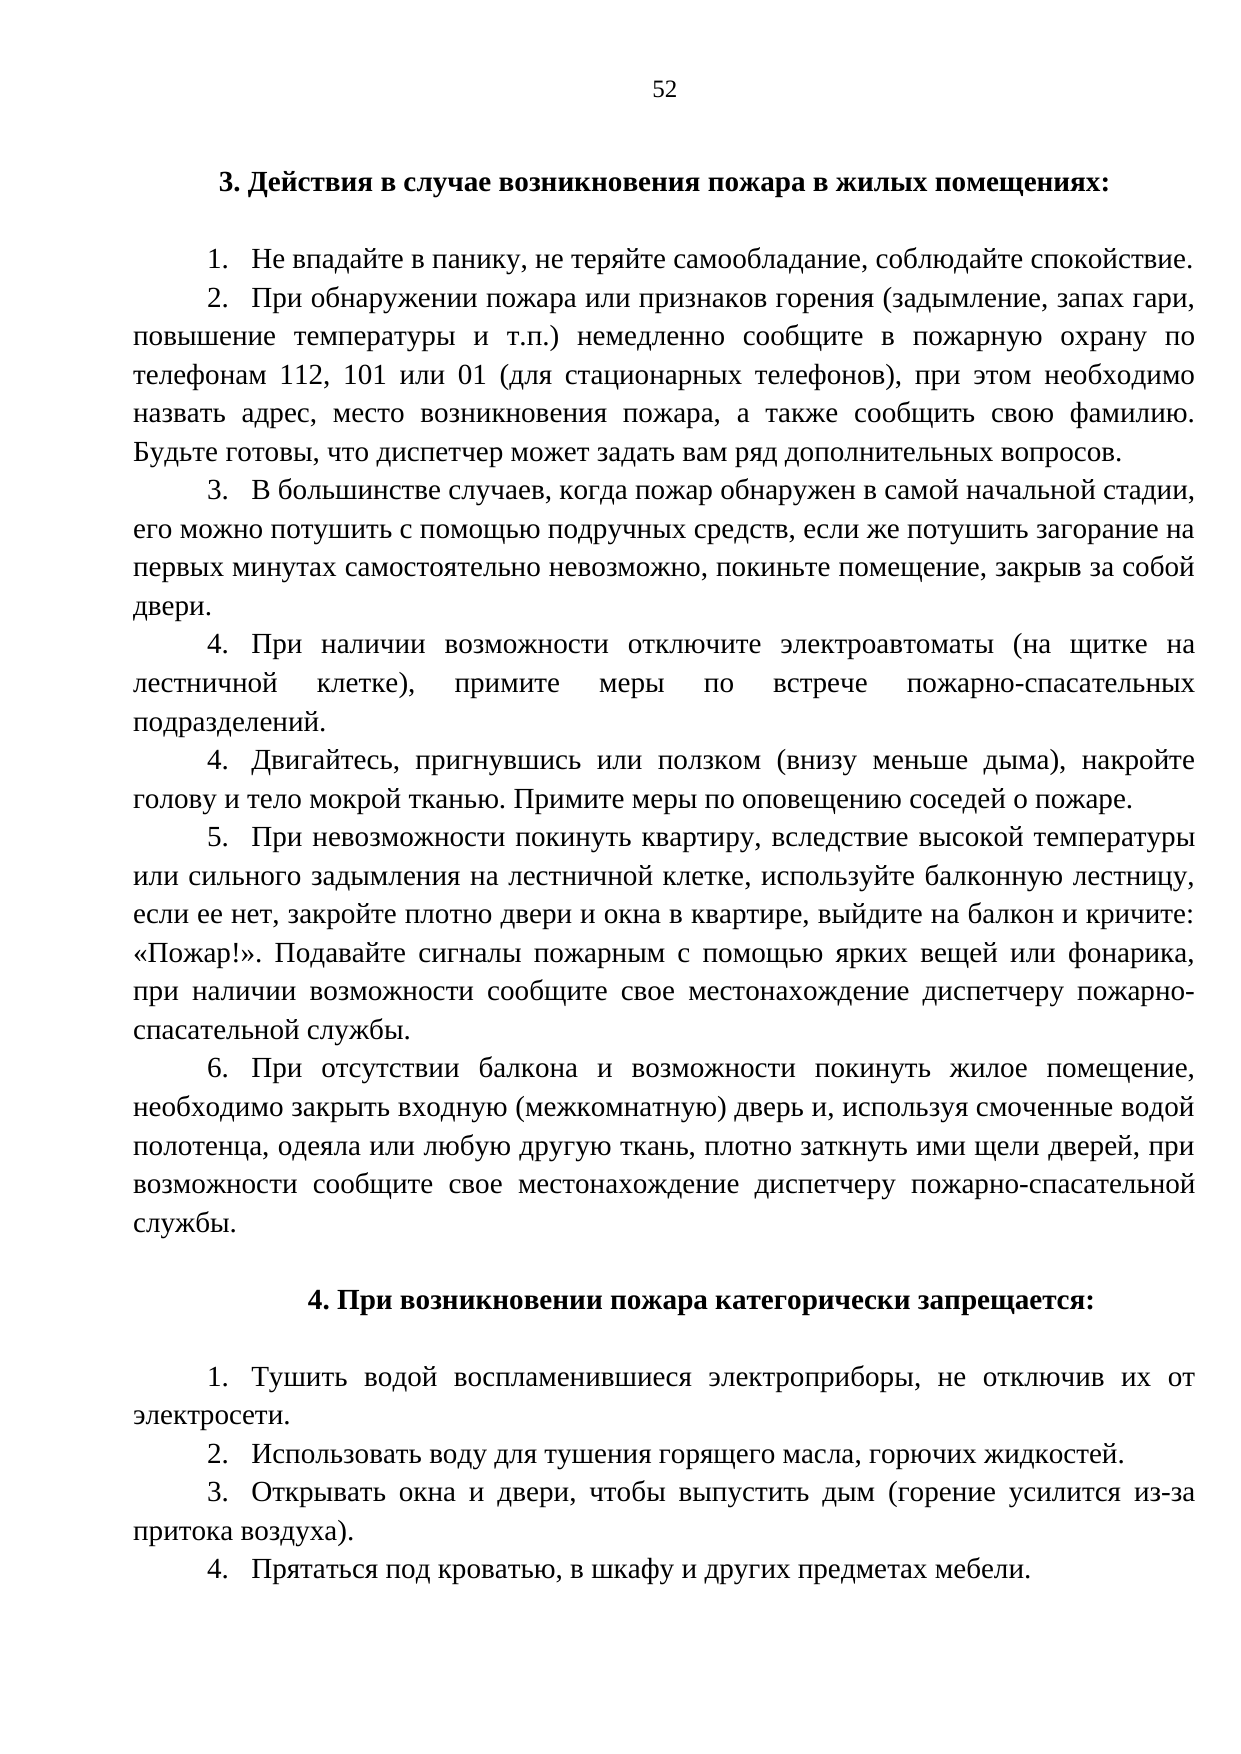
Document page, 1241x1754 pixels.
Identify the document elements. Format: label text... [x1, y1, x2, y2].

list Прятаться под кроватью, в шкафу и других предметах мебели. [133, 1552, 1196, 1585]
list При невозможности покинуть квартиру, вследствие высокой температуры или сильного задымления на лестничной клетке, используйте балконную лестницу, если ее нет, закройте плотно двери и окна в квартире, выйдите на балкон и кричите: «Пожар!». Подавайте сигналы пожарным с помощью ярких вещей или фонарика, при наличии возможности сообщите свое местонахождение диспетчеру пожарно-спасательной службы. [133, 819, 1196, 1046]
list При наличии возможности отключите электроавтоматы (на щитке на лестничной клетке), примите меры по встрече пожарно-спасательных подразделений. [133, 627, 1196, 737]
text 4. При возникновении пожара категорически запрещается: [133, 1282, 1196, 1315]
text 3. Действия в случае возникновения пожара в жилых помещениях: [133, 164, 1196, 198]
list Тушить водой воспламенившиеся электроприборы, не отключив их от электросети. [133, 1359, 1196, 1431]
list При обнаружении пожара или признаков горения (задымление, запах гари, повышение температуры и т.п.) немедленно сообщите в пожарную охрану по телефонам 112, 101 или 01 (для стационарных телефонов), при этом необходимо назвать адрес, место возникновения пожара, а также сообщить свою фамилию. Будьте готовы, что диспетчер может задать вам ряд дополнительных вопросов. [133, 280, 1196, 467]
list Не впадайте в панику, не теряйте самообладание, соблюдайте спокойствие. [133, 241, 1196, 275]
list Открывать окна и двери, чтобы выпустить дым (горение усилится из-за притока воздуха). [133, 1474, 1196, 1547]
list Использовать воду для тушения горящего масла, горючих жидкостей. [133, 1436, 1196, 1469]
list Двигайтесь, пригнувшись или ползком (внизу меньше дыма), накройте голову и тело мокрой тканью. Примите меры по оповещению соседей о пожаре. [133, 742, 1196, 814]
list В большинстве случаев, когда пожар обнаружен в самой начальной стадии, его можно потушить с помощью подручных средств, если же потушить загорание на первых минутах самостоятельно невозможно, покиньте помещение, закрыв за собой двери. [133, 472, 1196, 622]
text 6. При отсутствии балкона и возможности покинуть жилое помещение, необходимо закрыть входную (межкомнатную) дверь и, используя смоченные водой полотенца, одеяла или любую другую ткань, плотно заткнуть ими щели дверей, при возможности сообщите свое местонахождение диспетчеру пожарно-спасательной службы. [133, 1051, 1196, 1238]
